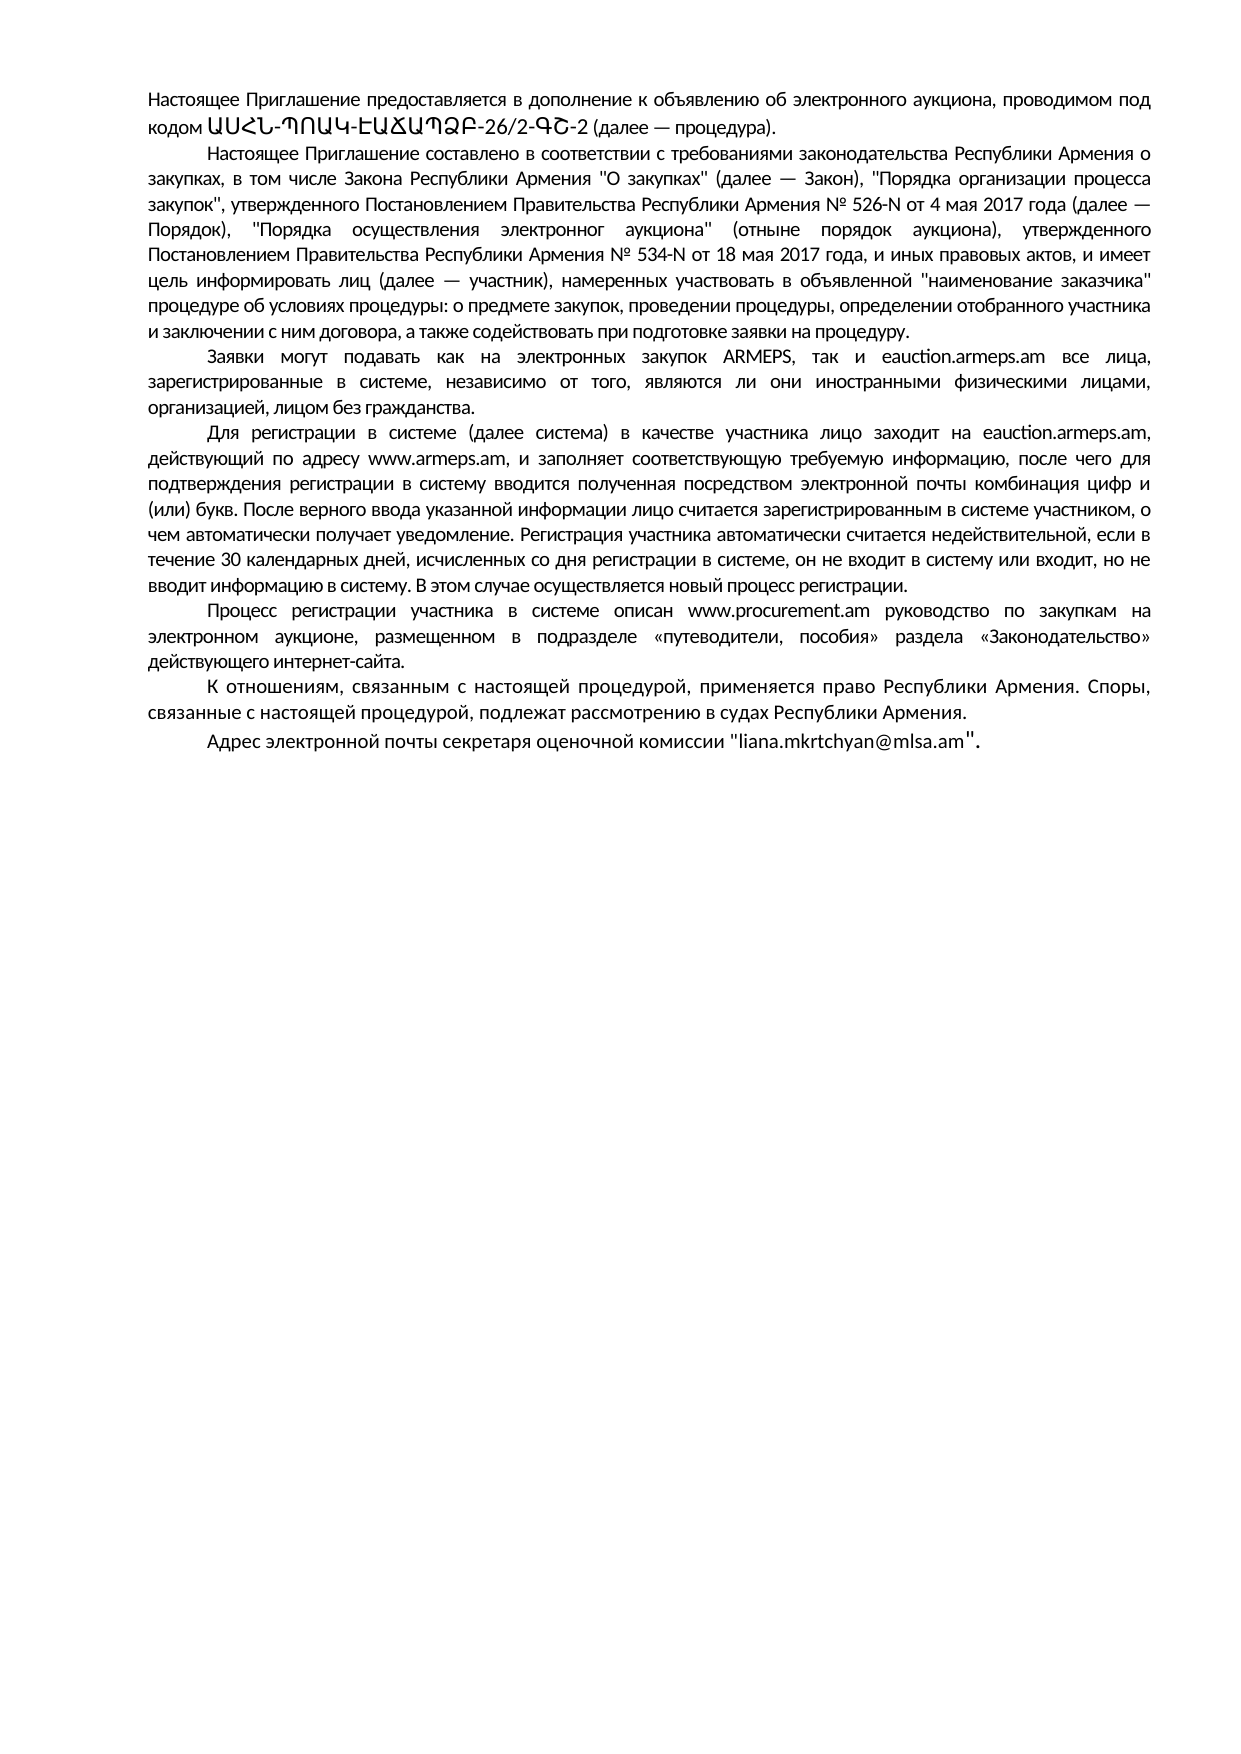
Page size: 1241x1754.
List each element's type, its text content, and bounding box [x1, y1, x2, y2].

text Для регистрации в системе (далее система) в качестве участника лицо заходит на eauction.armeps.am, действующий по адресу www.armeps.am, и заполняет соответствующую требуемую информацию, после чего для подтверждения регистрации в систему вводится полученная посредством электронной почты комбинация цифр и (или) букв. После верного ввода указанной информации лицо считается зарегистрированным в системе участником, о чем автоматически получает уведомление. Регистрация участника автоматически считается недействительной, если в течение 30 календарных дней, исчисленных со дня регистрации в системе, он не входит в систему или входит, но не вводит информацию в систему. В этом случае осуществляется новый процесс регистрации. [148, 419, 1152, 597]
text Настоящее Приглашение составлено в соответствии с требованиями законодательства Республики Армения о закупках, в том числе Закона Республики Армения "О закупках" (далее — Закон), "Порядка организации процесса закупок", утвержденного Постановлением Правительства Республики Армения № 526-N от 4 мая 2017 года (далее — Порядок), "Порядка осуществления электронног аукциона" (отныне порядок аукциона), утвержденного Постановлением Правительства Республики Армения № 534-N от 18 мая 2017 года, и иных правовых актов, и имеет цель информировать лиц (далее — участник), намеренных участвовать в объявленной "наименование заказчика" процедуре об условиях процедуры: о предмете закупок, проведении процедуры, определении отобранного участника и заключении с ним договора, а также содействовать при подготовке заявки на процедуру. [148, 140, 1152, 343]
text Настоящее Приглашение предоставляется в дополнение к объявлению об электронного аукциона, проводимом под кодом ԱՍՀՆ-ՊՈԱԿ-ԷԱՃԱՊՁԲ-26/2-ԳՇ-2 (далее — процедура). [148, 86, 1152, 140]
text Адрес электронной почты секретаря оценочной комиссии "liana.mkrtchyan@mlsa.am". [148, 724, 1152, 755]
text К отношениям, связанным с настоящей процедурой, применяется право Республики Армения. Споры, связанные с настоящей процедурой, подлежат рассмотрению в судах Республики Армения. [148, 674, 1152, 724]
text Процесс регистрации участника в системе описан www.procurement.am руководство по закупкам на электронном аукционе, размещенном в подразделе «путеводители, пособия» раздела «Законодательство» действующего интернет-сайта. [148, 597, 1152, 674]
text Заявки могут подавать как на электронных закупок ARMEPS, так и eauction.armeps.am все лица, зарегистрированные в системе, независимо от того, являются ли они иностранными физическими лицами, организацией, лицом без гражданства. [148, 343, 1152, 419]
